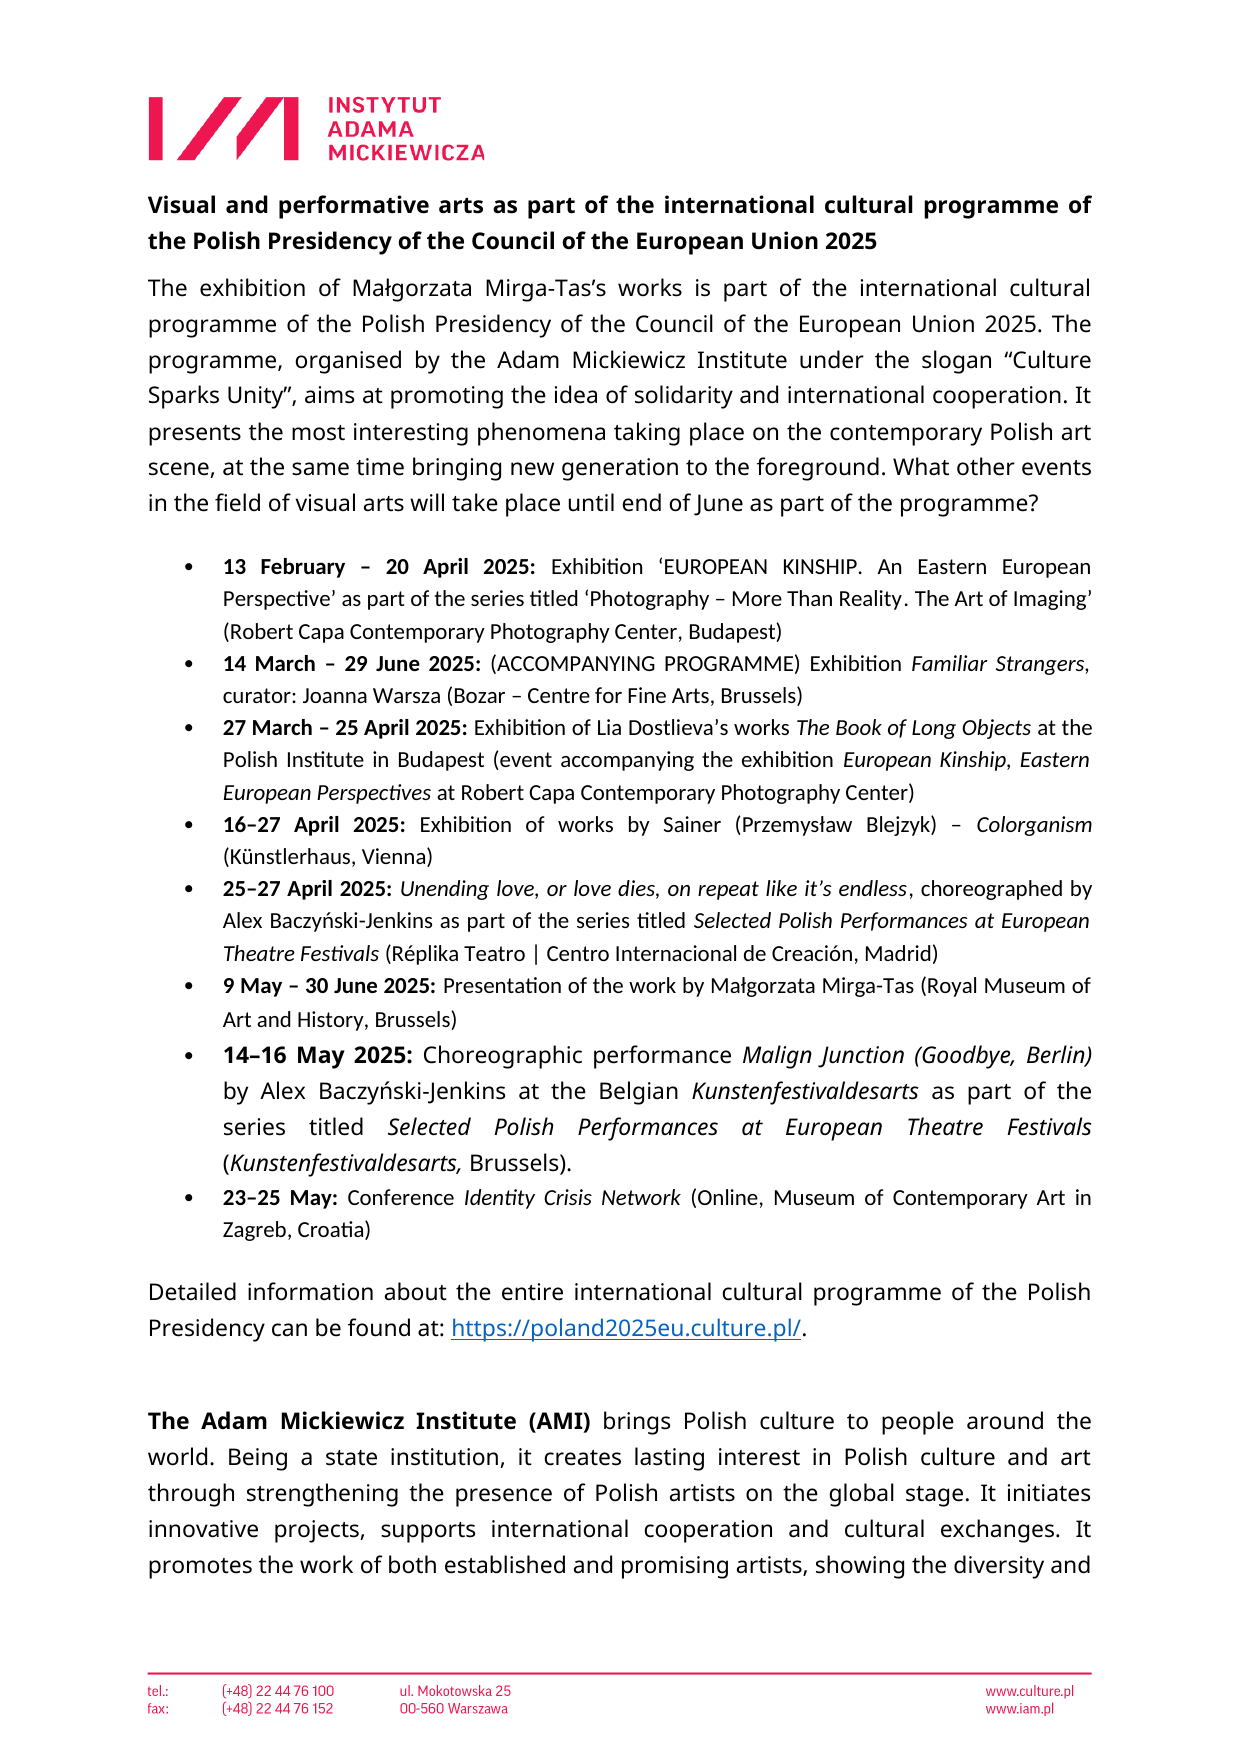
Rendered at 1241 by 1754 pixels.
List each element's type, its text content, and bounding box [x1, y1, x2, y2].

text The exhibition of Małgorzata Mirga-Tas’s works is part of the international cultural programme of the Polish Presidency of the Council of the European Union 2025. The programme, organised by the Adam Mickiewicz Institute under the slogan “Culture Sparks Unity”, aims at promoting the idea of solidarity and international cooperation. It presents the most interesting phenomena taking place on the contemporary Polish art scene, at the same time bringing new generation to the foreground. What other events in the field of visual arts will take place until end of June as part of the programme? [148, 272, 1093, 518]
picture [148, 73, 485, 148]
list 27 March – 25 April 2025: Exhibition of Lia Dostlieva’s works The Book of Long Objects at the Polish Institute in Budapest (event accompanying the exhibition European Kinship, Eastern European Perspectives at Robert Capa Contemporary Photography Center) [185, 713, 1093, 806]
picture [147, 1671, 1092, 1730]
text Detailed information about the entire international cultural programme of the Polish Presidency can be found at: https://poland2025eu.culture.pl/. [148, 1276, 1093, 1343]
list 13 February – 20 April 2025: Exhibition ‘EUROPEAN KINSHIP. An Eastern European Perspective’ as part of the series titled ‘Photography – More Than Reality. The Art of Imaging’ (Robert Capa Contemporary Photography Center, Budapest) [185, 552, 1093, 645]
list 23–25 May: Conference Identity Crisis Network (Online, Museum of Contemporary Art in Zagreb, Croatia) [185, 1183, 1093, 1243]
list 25–27 April 2025: Unending love, or love dies, on repeat like it’s endless, choreographed by Alex Baczyński-Jenkins as part of the series titled Selected Polish Performances at European Theatre Festivals (Réplika Teatro | Centro Internacional de Creación, Madrid) [185, 874, 1093, 967]
list 14 March – 29 June 2025: (ACCOMPANYING PROGRAMME) Exhibition Familiar Strangers, curator: Joanna Warsza (Bozar – Centre for Fine Arts, Brussels) [185, 649, 1093, 709]
list 14–16 May 2025: Choreographic performance Malign Junction (Goodbye, Berlin) by Alex Baczyński-Jenkins at the Belgian Kunstenfestivaldesarts as part of the series titled Selected Polish Performances at European Theatre Festivals (Kunstenfestivaldesarts, Brussels). [185, 1039, 1093, 1178]
text Visual and performative arts as part of the international cultural programme of the Polish Presidency of the Council of the European Union 2025 [148, 148, 1093, 257]
list 16–27 April 2025: Exhibition of works by Sainer (Przemysław Blejzyk) – Colorganism (Künstlerhaus, Vienna) [185, 810, 1093, 870]
list 9 May – 30 June 2025: Presentation of the work by Małgorzata Mirga-Tas (Royal Museum of Art and History, Brussels) [185, 971, 1093, 1034]
